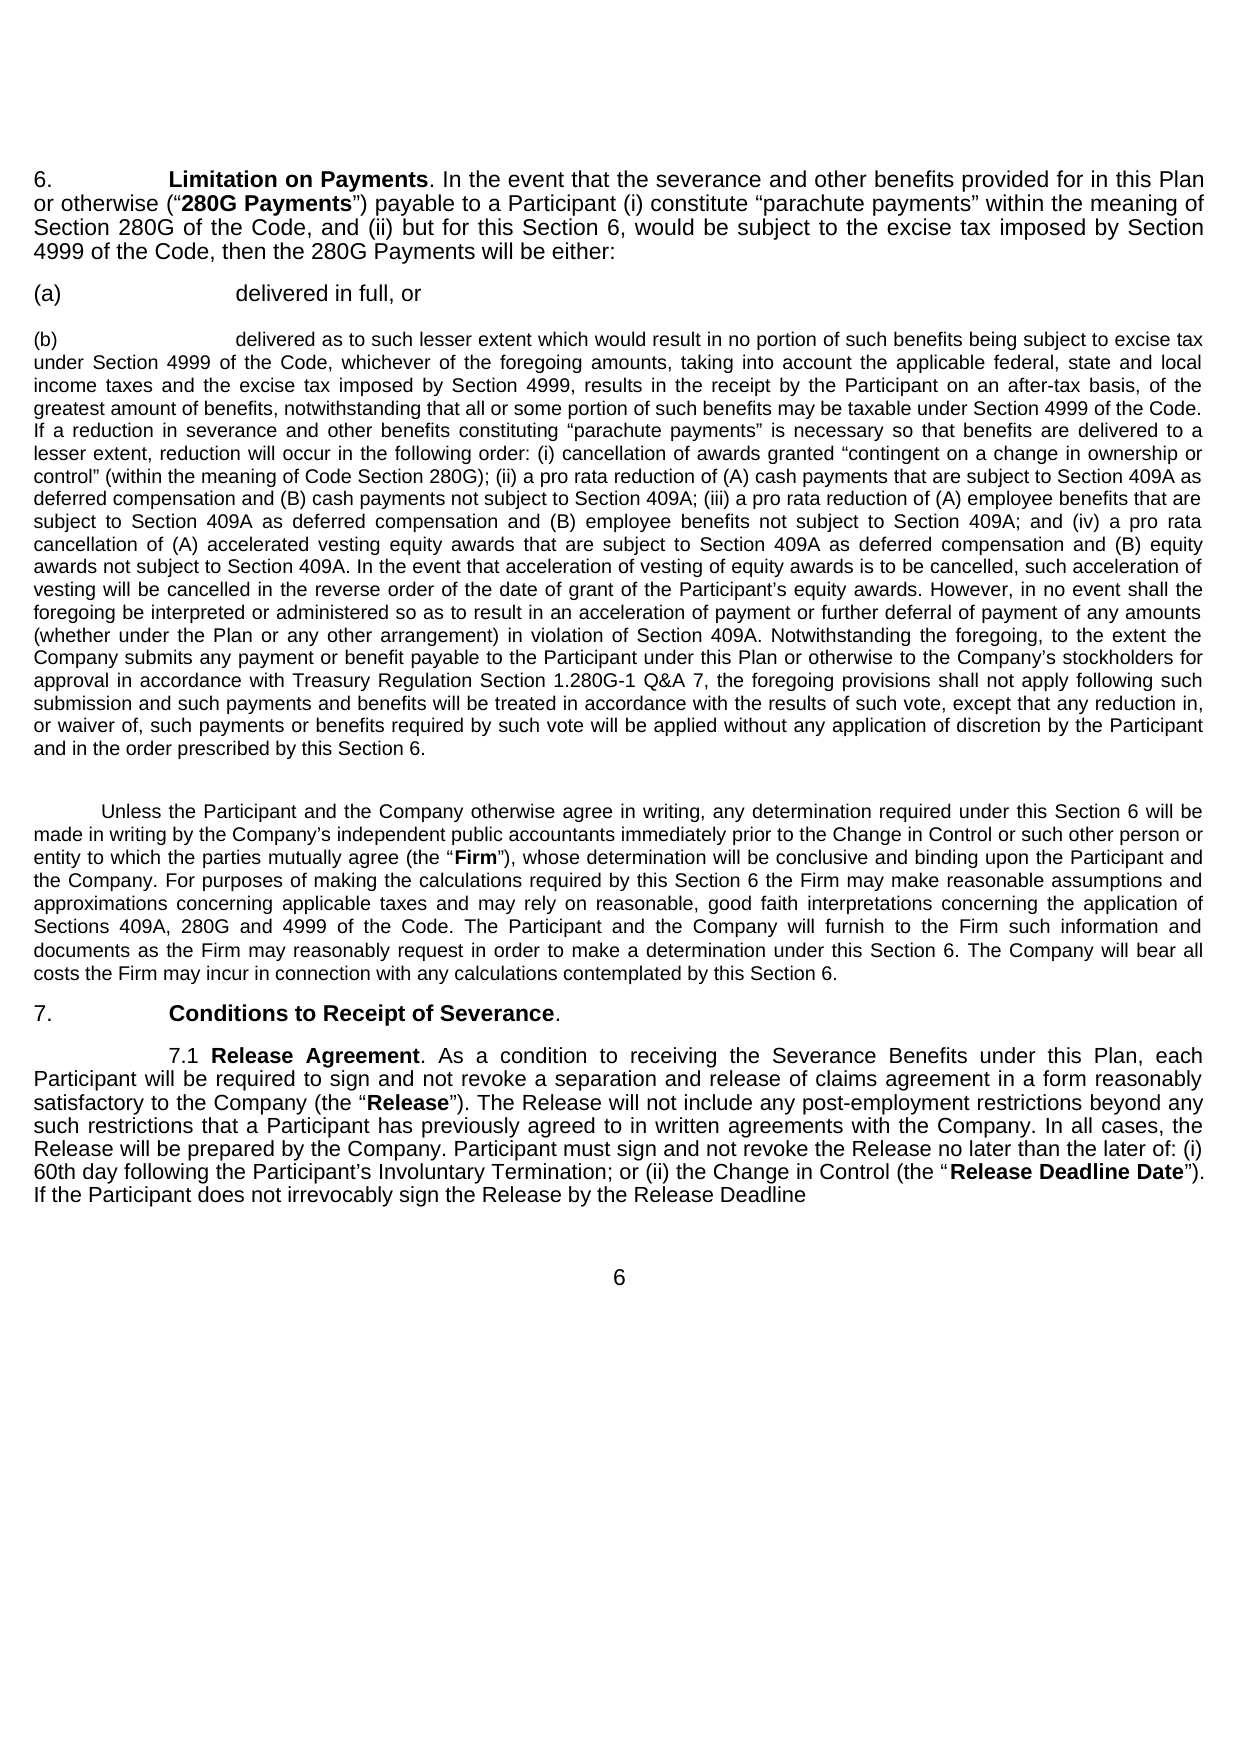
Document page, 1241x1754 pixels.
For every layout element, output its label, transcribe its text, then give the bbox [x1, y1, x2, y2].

list delivered as to such lesser extent which would result in no portion of such benefits being subject to excise tax under Section 4999 of the Code, whichever of the foregoing amounts, taking into account the applicable federal, state and local income taxes and the excise tax imposed by Section 4999, results in the receipt by the Participant on an after-tax basis, of the greatest amount of benefits, notwithstanding that all or some portion of such benefits may be taxable under Section 4999 of the Code. If a reduction in severance and other benefits constituting “parachute payments” is necessary so that benefits are delivered to a lesser extent, reduction will occur in the following order: (i) cancellation of awards granted “contingent on a change in ownership or control” (within the meaning of Code Section 280G); (ii) a pro rata reduction of (A) cash payments that are subject to Section 409A as deferred compensation and (B) cash payments not subject to Section 409A; (iii) a pro rata reduction of (A) employee benefits that are subject to Section 409A as deferred compensation and (B) employee benefits not subject to Section 409A; and (iv) a pro rata cancellation of (A) accelerated vesting equity awards that are subject to Section 409A as deferred compensation and (B) equity awards not subject to Section 409A. In the event that acceleration of vesting of equity awards is to be cancelled, such acceleration of vesting will be cancelled in the reverse order of the date of grant of the Participant’s equity awards. However, in no event shall the foregoing be interpreted or administered so as to result in an acceleration of payment or further deferral of payment of any amounts (whether under the Plan or any other arrangement) in violation of Section 409A. Notwithstanding the foregoing, to the extent the Company submits any payment or benefit payable to the Participant under this Plan or otherwise to the Company’s stockholders for approval in accordance with Treasury Regulation Section 1.280G-1 Q&A 7, the foregoing provisions shall not apply following such submission and such payments and benefits will be treated in accordance with the results of such vote, except that any reduction in, or waiver of, such payments or benefits required by such vote will be applied without any application of discretion by the Participant and in the order prescribed by this Section 6. [33, 328, 1205, 760]
list delivered in full, or [33, 280, 1205, 307]
text 7.1 Release Agreement. As a condition to receiving the Severance Benefits under this Plan, each Participant will be required to sign and not revoke a separation and release of claims agreement in a form reasonably satisfactory to the Company (the “Release”). The Release will not include any post-employment restrictions beyond any such restrictions that a Participant has previously agreed to in written agreements with the Company. In all cases, the Release will be prepared by the Company. Participant must sign and not revoke the Release no later than the later of: (i) 60th day following the Participant’s Involuntary Termination; or (ii) the Change in Control (the “Release Deadline Date”). If the Participant does not irrevocably sign the Release by the Release Deadline [33, 1045, 1205, 1207]
list Conditions to Receipt of Severance. [33, 1000, 1205, 1026]
text Unless the Participant and the Company otherwise agree in writing, any determination required under this Section 6 will be made in writing by the Company’s independent public accountants immediately prior to the Change in Control or such other person or entity to which the parties mutually agree (the “Firm”), whose determination will be conclusive and binding upon the Participant and the Company. For purposes of making the calculations required by this Section 6 the Firm may make reasonable assumptions and approximations concerning applicable taxes and may rely on reasonable, good faith interpretations concerning the application of Sections 409A, 280G and 4999 of the Code. The Participant and the Company will furnish to the Firm such information and documents as the Firm may reasonably request in order to make a determination under this Section 6. The Company will bear all costs the Firm may incur in connection with any calculations contemplated by this Section 6. [33, 800, 1205, 984]
list Limitation on Payments. In the event that the severance and other benefits provided for in this Plan or otherwise (“280G Payments”) payable to a Participant (i) constitute “parachute payments” within the meaning of Section 280G of the Code, and (ii) but for this Section 6, would be subject to the excise tax imposed by Section 4999 of the Code, then the 280G Payments will be either: [33, 168, 1205, 264]
text 6 [33, 1264, 1205, 1290]
